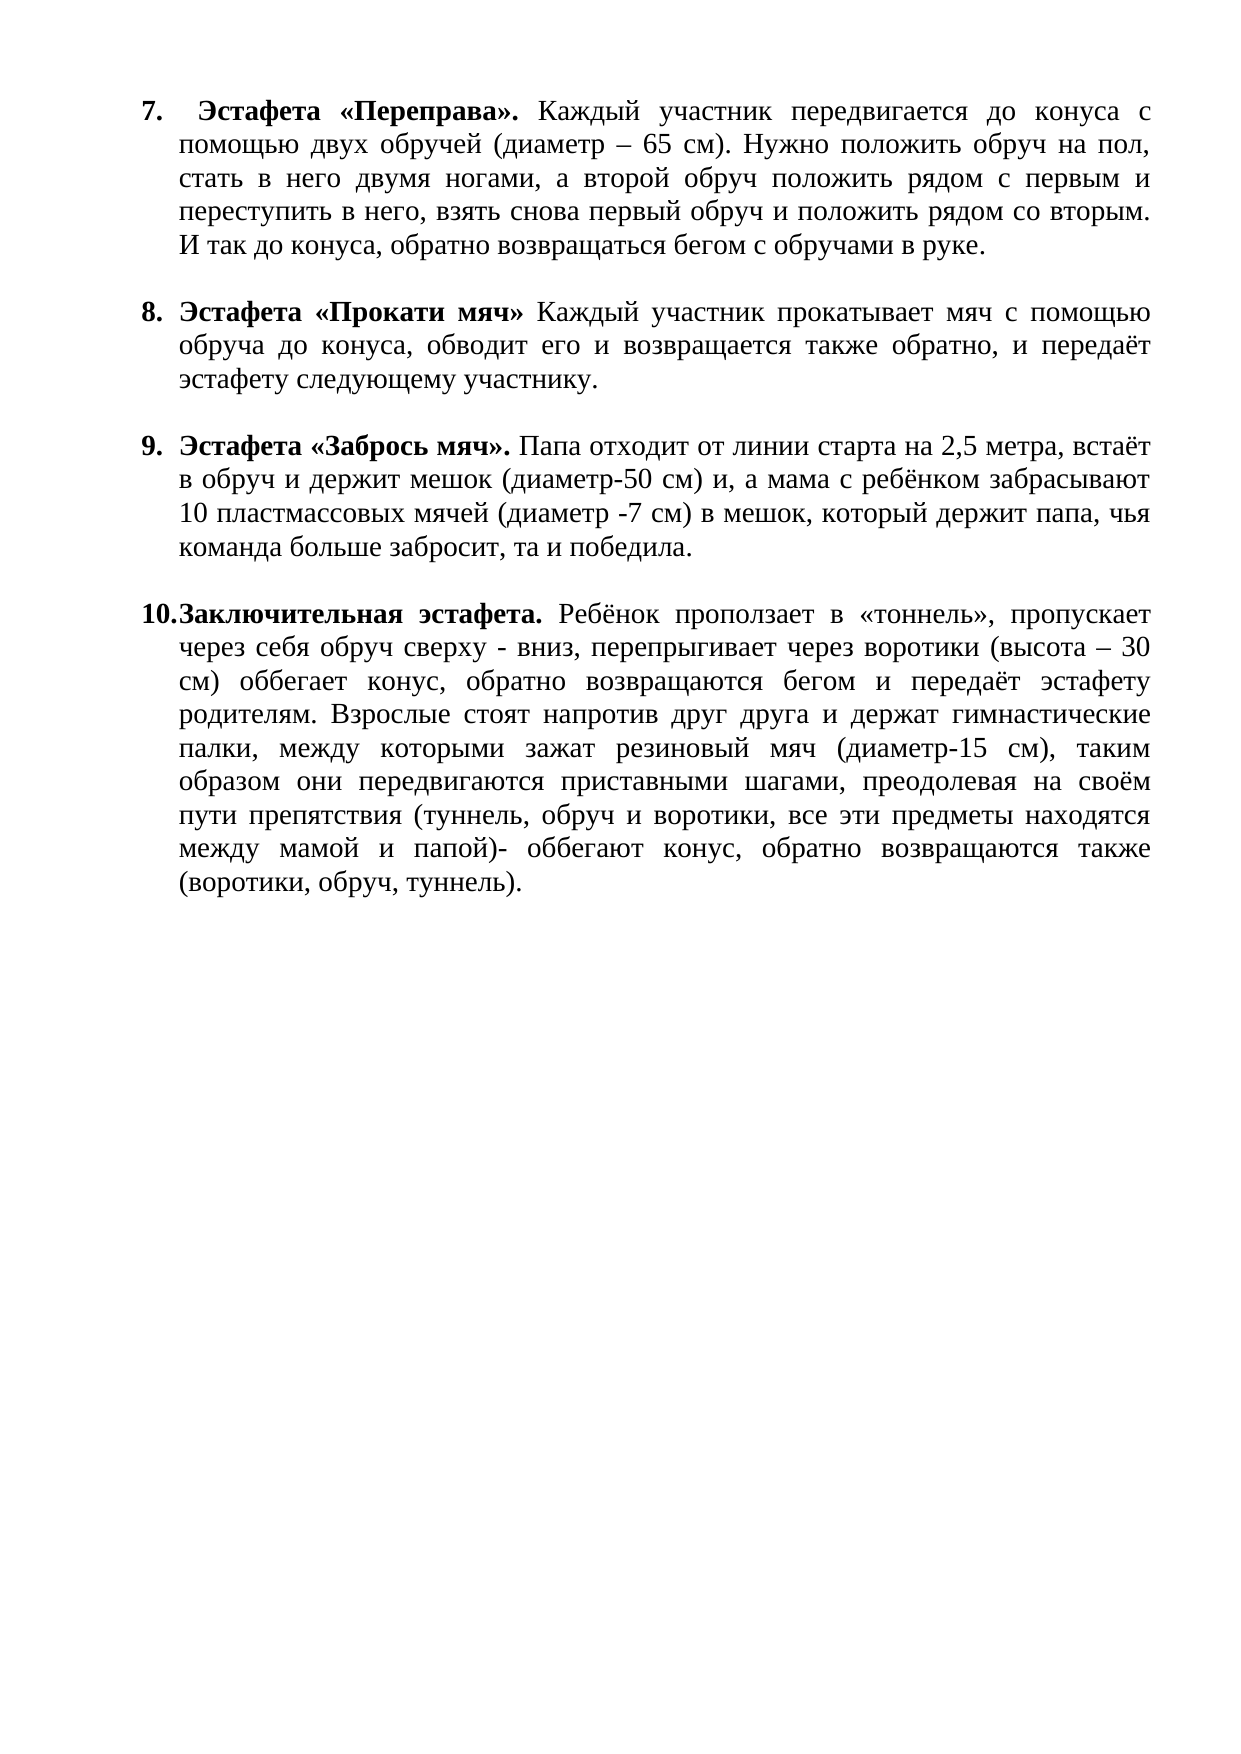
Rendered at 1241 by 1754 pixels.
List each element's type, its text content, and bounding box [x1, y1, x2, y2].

list Эстафета «Переправа». Каждый участник передвигается до конуса с помощью двух обручей (диаметр – 65 см). Нужно положить обруч на пол, стать в него двумя ногами, а второй обруч положить рядом с первым и переступить в него, взять снова первый обруч и положить рядом со вторым. И так до конуса, обратно возвращаться бегом с обручами в руке. [141, 93, 1152, 260]
list Эстафета «Прокати мяч» Каждый участник прокатывает мяч с помощью обруча до конуса, обводит его и возвращается также обратно, и передаёт эстафету следующему участнику. [141, 294, 1152, 394]
list Эстафета «Забрось мяч». Папа отходит от линии старта на 2,5 метра, встаёт в обруч и держит мешок (диаметр-50 см) и, а мама с ребёнком забрасывают 10 пластмассовых мячей (диаметр -7 см) в мешок, который держит папа, чья команда больше забросит, та и победила. [141, 428, 1152, 562]
list Заключительная эстафета. Ребёнок проползает в «тоннель», пропускает через себя обруч сверху - вниз, перепрыгивает через воротики (высота – 30 см) оббегает конус, обратно возвращаются бегом и передаёт эстафету родителям. Взрослые стоят напротив друг друга и держат гимнастические палки, между которыми зажат резиновый мяч (диаметр-15 см), таким образом они передвигаются приставными шагами, преодолевая на своём пути препятствия (туннель, обруч и воротики, все эти предметы находятся между мамой и папой)- оббегают конус, обратно возвращаются также (воротики, обруч, туннель). [141, 596, 1152, 898]
